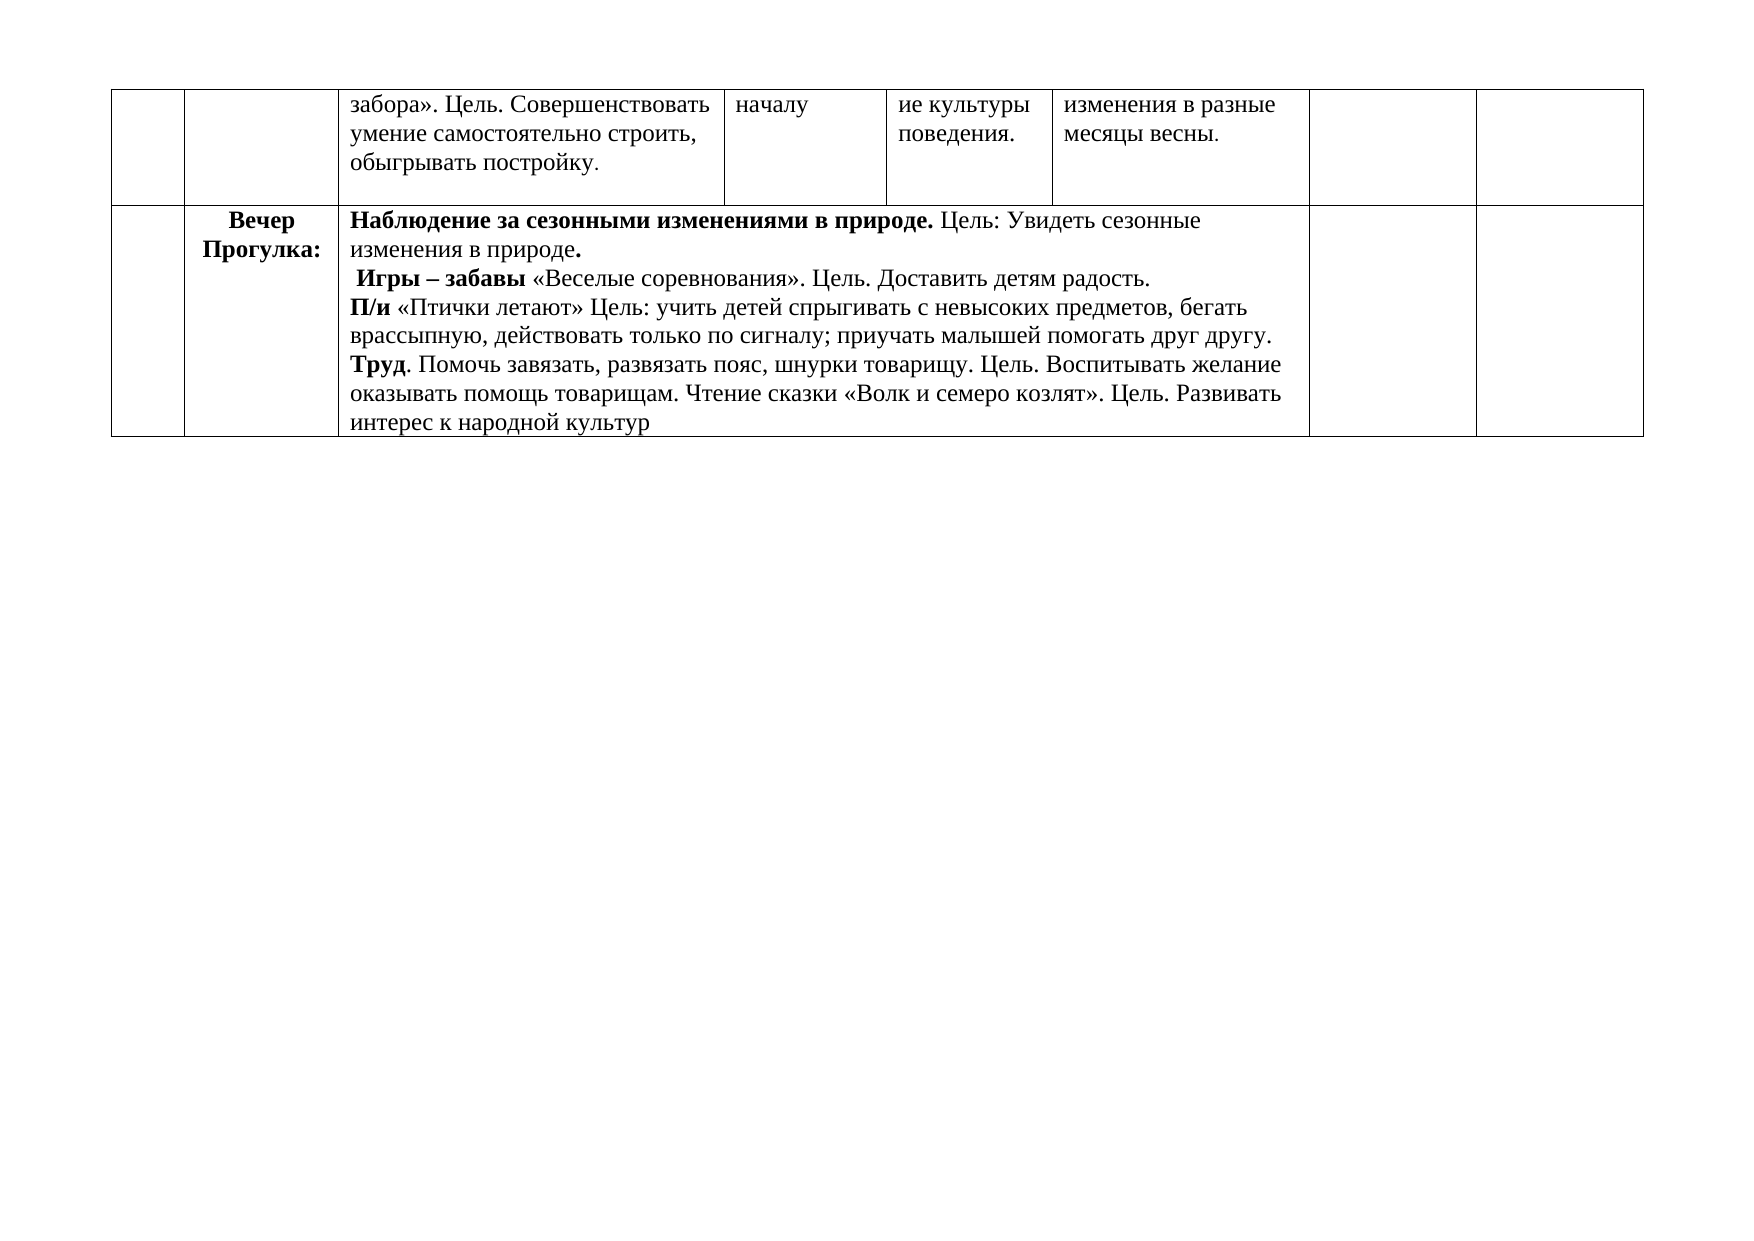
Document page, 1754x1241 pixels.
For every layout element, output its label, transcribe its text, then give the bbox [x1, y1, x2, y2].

table_cell Вечер Прогулка: [185, 206, 338, 436]
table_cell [1053, 90, 1309, 204]
table_cell [1310, 206, 1476, 436]
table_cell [725, 90, 886, 204]
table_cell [185, 90, 338, 204]
table_cell [1477, 206, 1643, 436]
table_cell [112, 206, 184, 436]
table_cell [887, 90, 1052, 204]
table_cell [1310, 90, 1476, 204]
table_cell [1477, 90, 1643, 204]
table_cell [339, 90, 724, 204]
table_cell Наблюдение за сезонными изменениями в природе. Цель: Увидеть сезонные изменения в природе. Игры – забавы «Веселые соревнования». Цель. Доставить детям радость. П/и «Птички летают» Цель: учить детей спрыгивать с невысоких предметов, бегать врассыпную, действовать только по сигналу; приучать малышей помогать друг другу. Труд. Помочь завязать, развязать пояс, шнурки товарищу. Цель. Воспитывать желание оказывать помощь товарищам. Чтение сказки «Волк и семеро козлят». Цель. Развивать интерес к народной культур [339, 206, 1309, 436]
